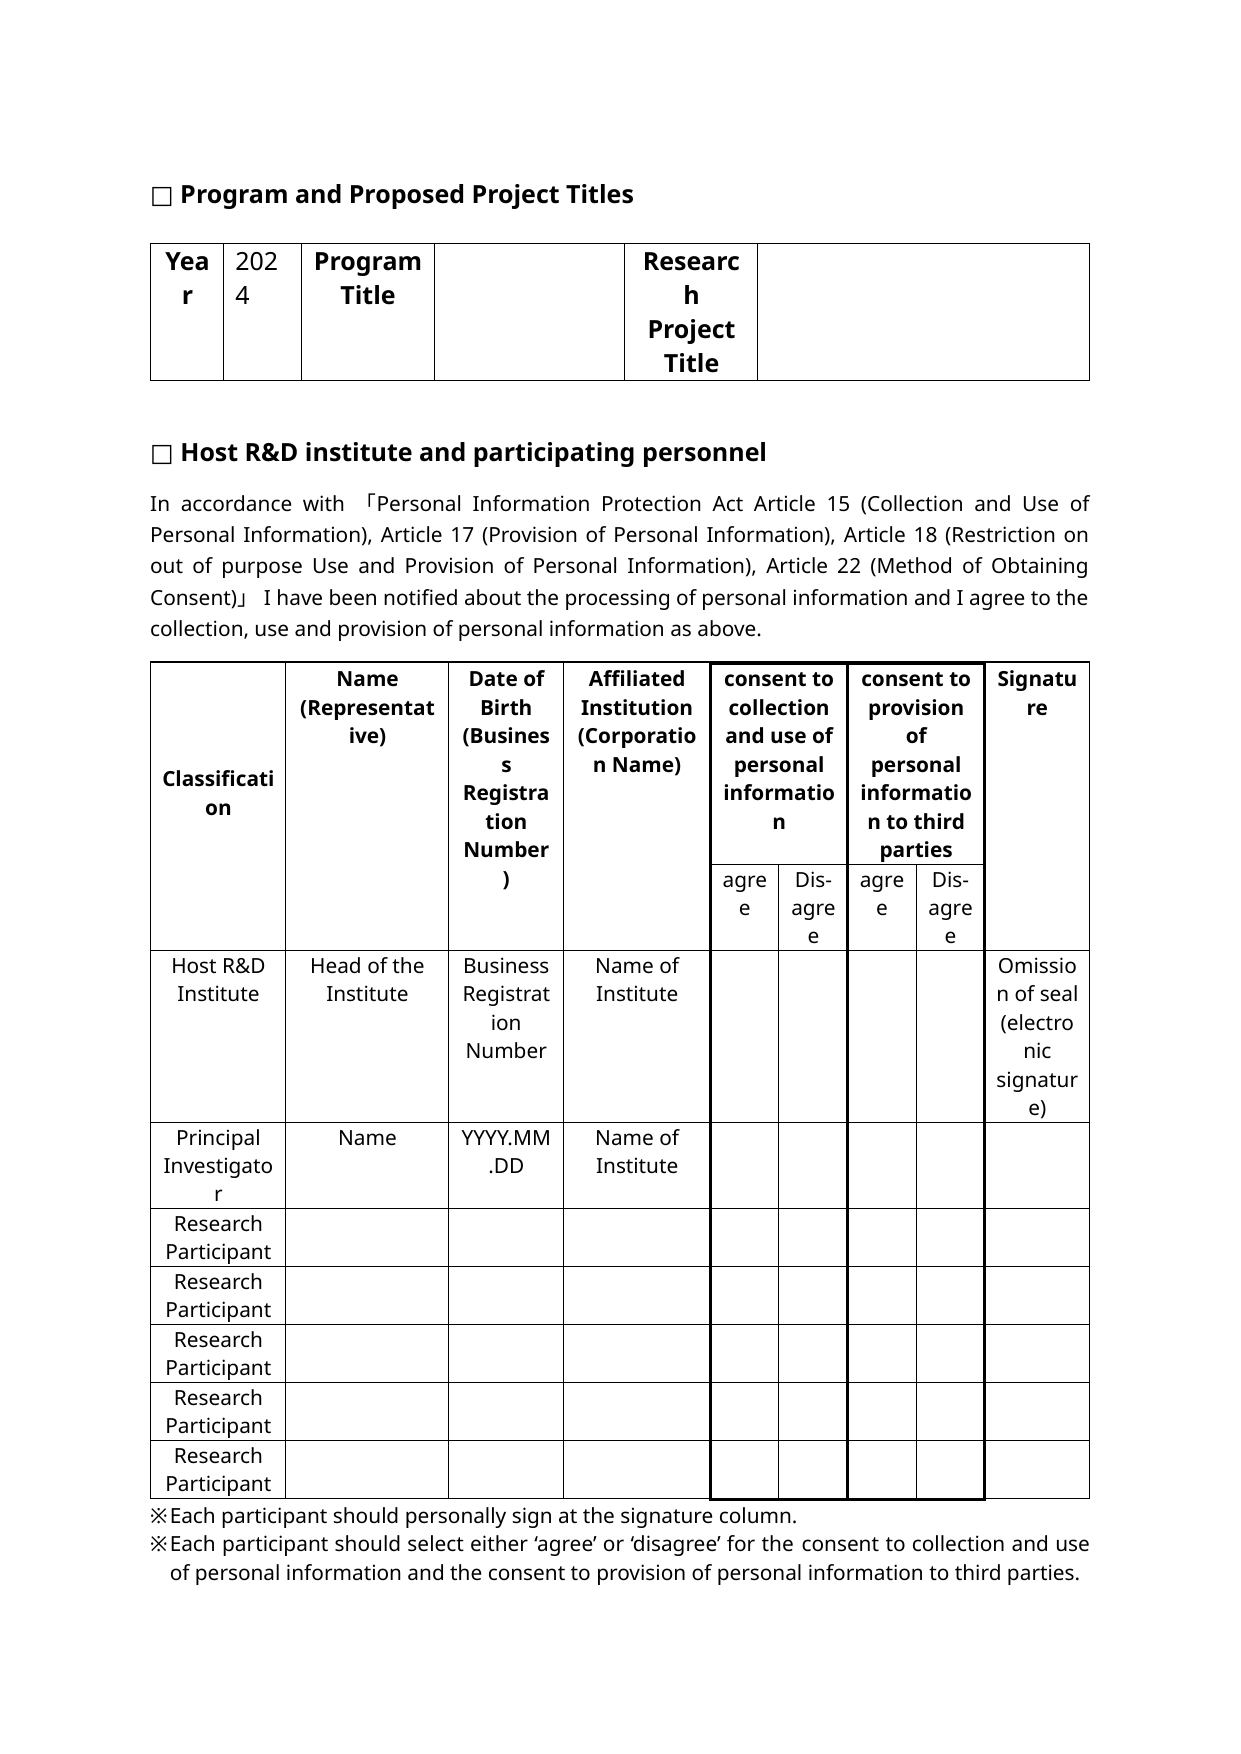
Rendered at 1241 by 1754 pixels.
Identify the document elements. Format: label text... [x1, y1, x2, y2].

table_header [435, 244, 624, 380]
table_header Date of Birth (Business Registration Number) [449, 663, 563, 950]
table_cell [286, 1383, 448, 1440]
table_cell [449, 1441, 563, 1498]
table_header Research Project Title [625, 244, 757, 380]
table_cell [712, 1209, 778, 1266]
table_cell [712, 1383, 778, 1440]
table_cell [986, 1383, 1089, 1440]
table_cell Research Participant [151, 1383, 285, 1440]
table_cell [286, 1267, 448, 1324]
table_header consent to collection and use of personal information [712, 665, 846, 864]
table_cell [449, 1383, 563, 1440]
table_cell [286, 1209, 448, 1266]
text ※ Each participant should personally sign at the signature column. [150, 1501, 1090, 1529]
table_header Signature [986, 663, 1089, 950]
table_cell [917, 1267, 983, 1324]
table_cell [564, 1325, 709, 1382]
table_cell Research Participant [151, 1325, 285, 1382]
table_cell [779, 1209, 846, 1266]
table_cell [712, 951, 778, 1122]
table_cell Dis-agree [779, 865, 846, 950]
table_cell [712, 1441, 778, 1498]
table_header Name (Representative) [286, 663, 448, 950]
table_cell Head of the Institute [286, 951, 448, 1122]
table_cell [779, 1267, 846, 1324]
text ※ Each participant should select either ‘agree’ or ‘disagree’ for the consent to collection and use of personal information and the consent to provision of personal information to third parties. [150, 1529, 1090, 1586]
table_header [758, 244, 1089, 380]
table_cell [917, 1325, 983, 1382]
table_cell [849, 1441, 916, 1498]
table_cell agree [849, 865, 916, 950]
table_cell [286, 1325, 448, 1382]
table_cell Research Participant [151, 1267, 285, 1324]
table_cell [849, 1325, 916, 1382]
table_header Year [151, 244, 223, 380]
table_cell Name of Institute [564, 1123, 709, 1208]
table_cell [986, 1267, 1089, 1324]
table_cell [449, 1267, 563, 1324]
table_cell Omission of seal (electronic signature) [986, 951, 1089, 1122]
table_cell [986, 1123, 1089, 1208]
table_header Affiliated Institution (Corporation Name) [564, 663, 709, 950]
table_cell [449, 1209, 563, 1266]
text □ Host R&D institute and participating personnel [150, 434, 1090, 468]
table_cell [849, 1267, 916, 1324]
table_cell [917, 1123, 983, 1208]
table_cell [779, 1383, 846, 1440]
table_cell [779, 1123, 846, 1208]
table_cell agree [712, 865, 778, 950]
table_cell [849, 951, 916, 1122]
text □ Program and Proposed Project Titles [150, 177, 1090, 211]
table_header 2024 [224, 244, 301, 380]
table_header Classification [151, 663, 285, 950]
table_header Program Title [302, 244, 434, 380]
table_cell [564, 1383, 709, 1440]
table_cell Research Participant [151, 1441, 285, 1498]
table_cell Name [286, 1123, 448, 1208]
table_cell [564, 1441, 709, 1498]
table_cell Dis-agree [917, 865, 983, 950]
table_cell Principal Investigator [151, 1123, 285, 1208]
table_cell [779, 951, 846, 1122]
table_cell [849, 1209, 916, 1266]
table_cell Research Participant [151, 1209, 285, 1266]
table_cell [986, 1325, 1089, 1382]
table_cell [712, 1123, 778, 1208]
table_cell [779, 1325, 846, 1382]
table_cell [712, 1325, 778, 1382]
table_cell [917, 951, 983, 1122]
table_cell [564, 1209, 709, 1266]
text In accordance with 「Personal Information Protection Act Article 15 (Collection and Use of Personal Information), Article 17 (Provision of Personal Information), Article 18 (Restriction on out of purpose Use and Provision of Personal Information), Article 22 (Method of Obtaining Consent)」 I have been notified about the processing of personal information and I agree to the collection, use and provision of personal information as above. [150, 488, 1090, 643]
table_header consent to provision of personal information to third parties [849, 665, 983, 864]
table_cell Name of Institute [564, 951, 709, 1122]
table_cell [286, 1441, 448, 1498]
table_cell [849, 1383, 916, 1440]
table_cell [986, 1209, 1089, 1266]
table_cell YYYY.MM.DD [449, 1123, 563, 1208]
table_cell [712, 1267, 778, 1324]
table_cell [849, 1123, 916, 1208]
table_cell [986, 1441, 1089, 1498]
table_cell [564, 1267, 709, 1324]
table_cell [917, 1383, 983, 1440]
table_cell [449, 1325, 563, 1382]
table_cell Host R&D Institute [151, 951, 285, 1122]
table_cell [917, 1209, 983, 1266]
table_cell [917, 1441, 983, 1498]
table_cell [779, 1441, 846, 1498]
table_cell Business Registration Number [449, 951, 563, 1122]
